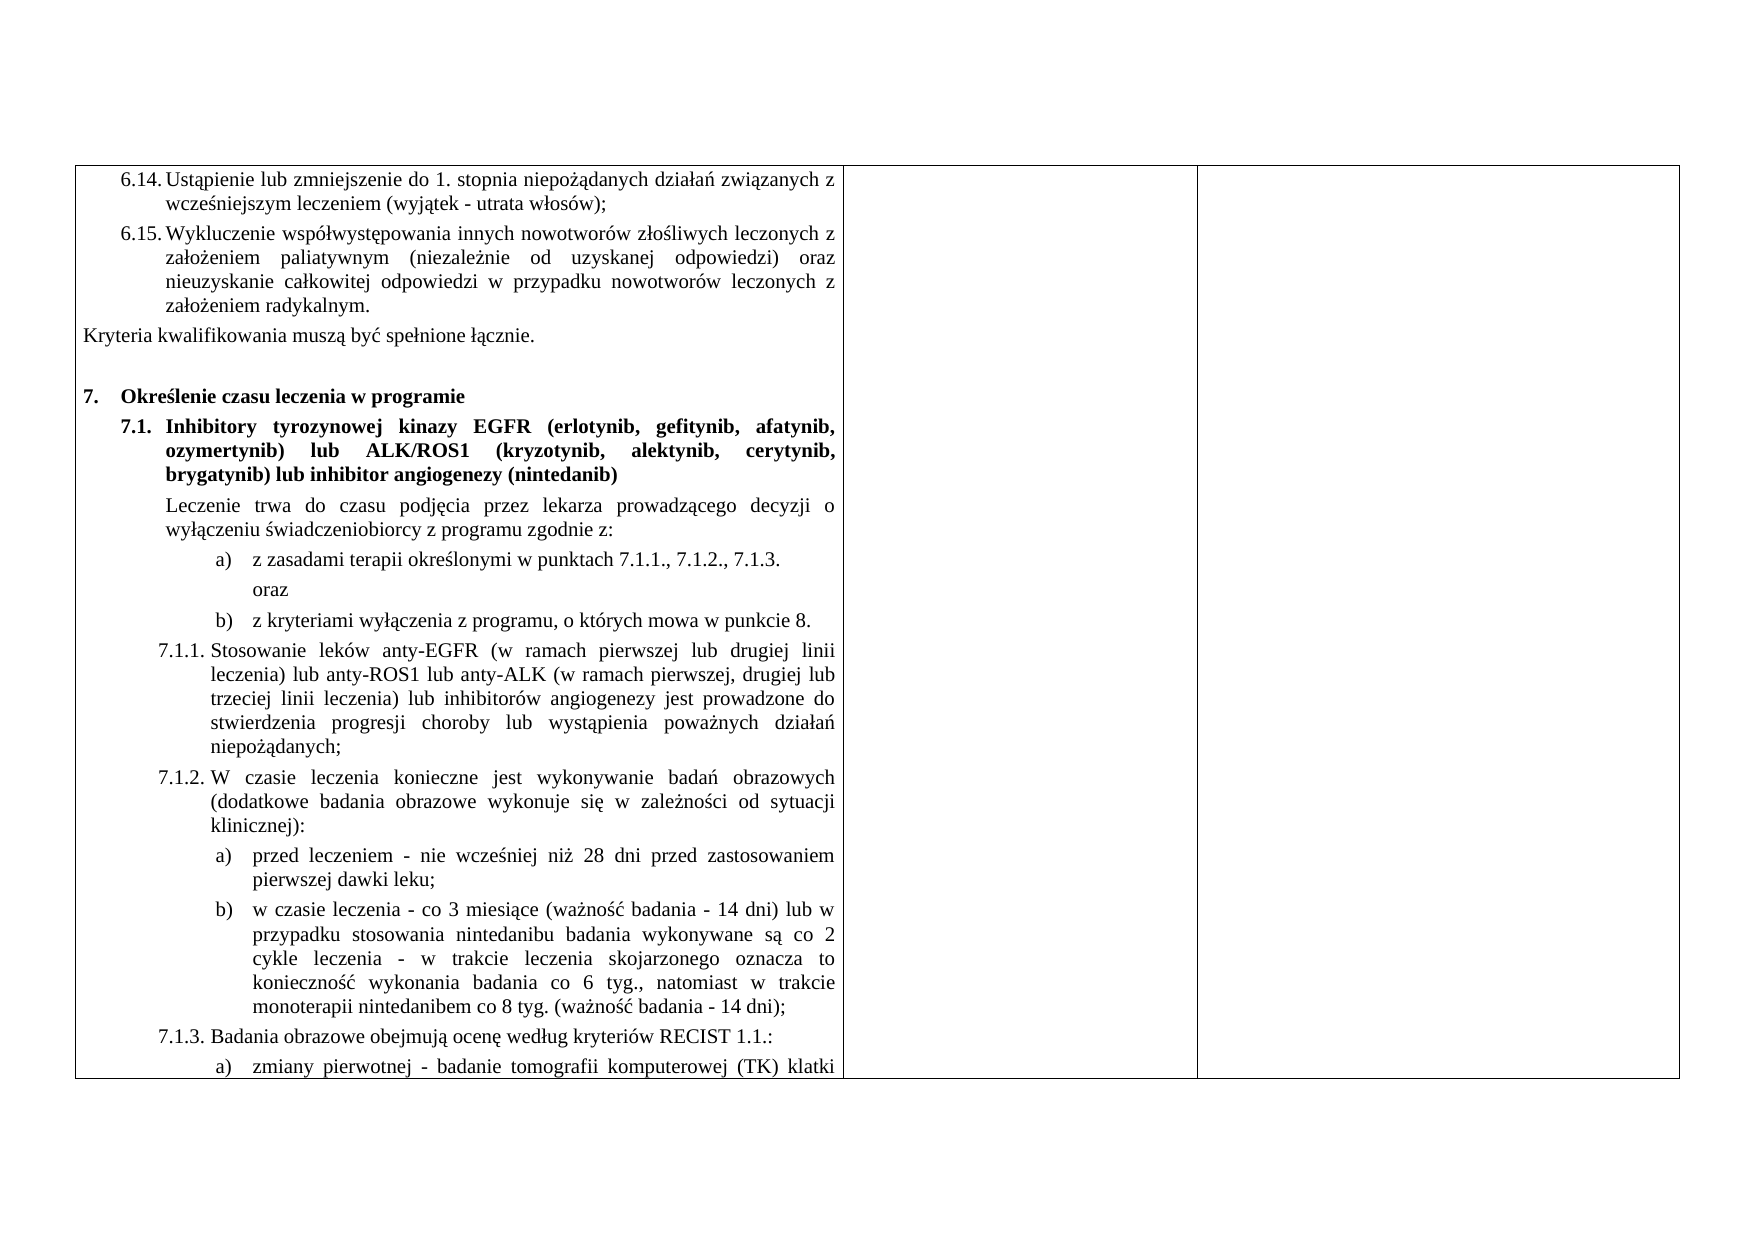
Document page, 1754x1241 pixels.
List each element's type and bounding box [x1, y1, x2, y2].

table_cell [76, 166, 843, 1078]
table_cell [1198, 166, 1679, 1078]
table_cell [844, 166, 1197, 1078]
